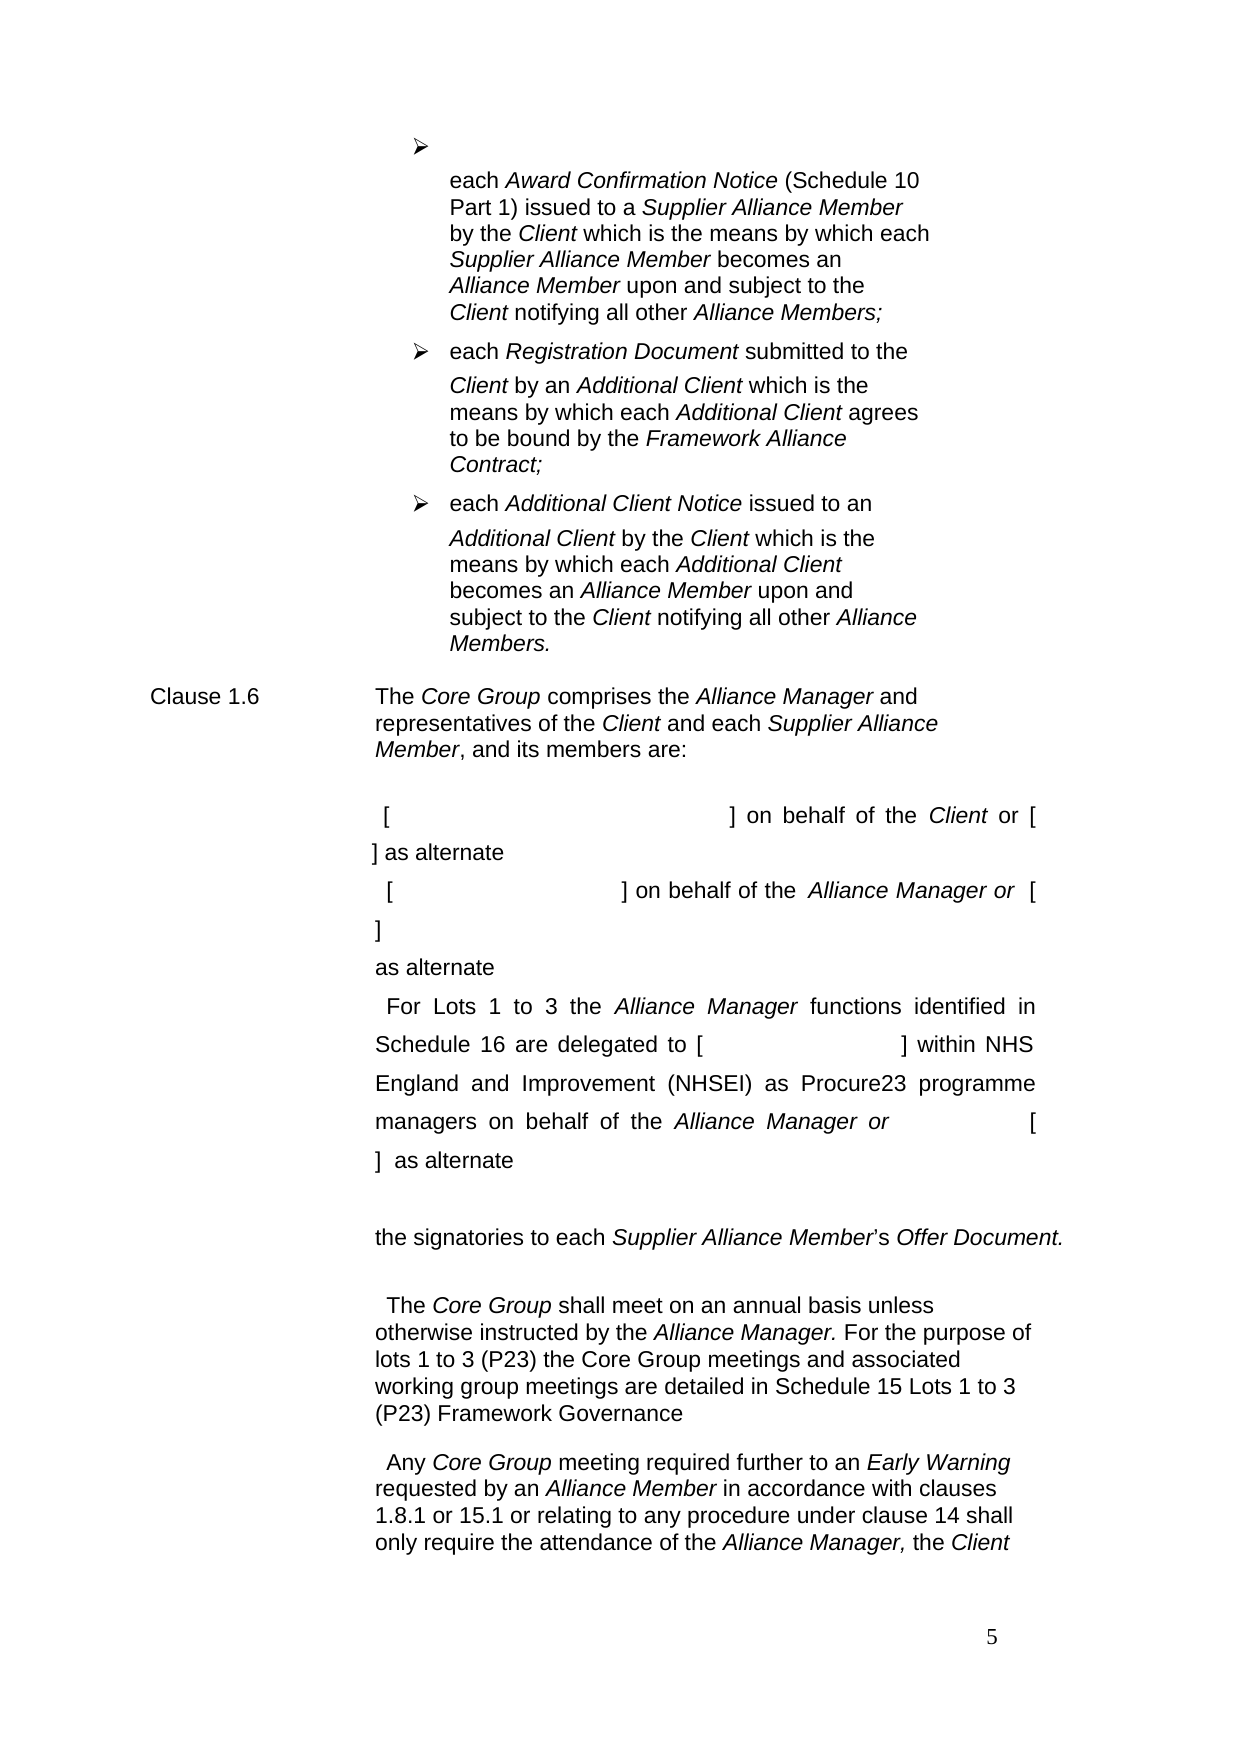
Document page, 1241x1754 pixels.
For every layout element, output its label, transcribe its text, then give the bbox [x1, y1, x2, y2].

text For Lots 1 to 3 the Alliance Manager functions identified in Schedule 16 are delegated to [ ] within NHS England and Improvement (NHSEI) as Procure23 programme managers on behalf of the Alliance Manager or [ ] as alternate [375, 993, 1036, 1173]
text [ ] on behalf of the Alliance Manager or [ ] [375, 877, 1036, 942]
list each Award Confirmation Notice (Schedule 10 Part 1) issued to a Supplier Alliance Member by the Client which is the means by which each Supplier Alliance Member becomes an Alliance Member upon and subject to the Client notifying all other Alliance Members; [412, 120, 930, 325]
list each Additional Client Notice issued to an Additional Client by the Client which is the means by which each Additional Client becomes an Alliance Member upon and subject to the Client notifying all other Alliance Members. [412, 478, 930, 656]
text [375, 1448, 1035, 1556]
text The Core Group shall meet on an annual basis unless otherwise instructed by the Alliance Manager. For the purpose of lots 1 to 3 (P23) the Core Group meetings and associated working group meetings are detailed in Schedule 15 Lots 1 to 3 (P23) Framework Governance [375, 1292, 1035, 1426]
list each Registration Document submitted to the Client by an Additional Client which is the means by which each Additional Client agrees to be bound by the Framework Alliance Contract; [412, 325, 930, 478]
text Clause 1.6 The Core Group comprises the Alliance Manager and representatives of the Client and each Supplier Alliance Member, and its members are: [150, 683, 1035, 763]
text the signatories to each Supplier Alliance Member’s Offer Document. [364, 1224, 1122, 1250]
text as alternate [302, 954, 1036, 981]
text [ ] on behalf of the Client or [ ] as alternate [372, 802, 1035, 865]
